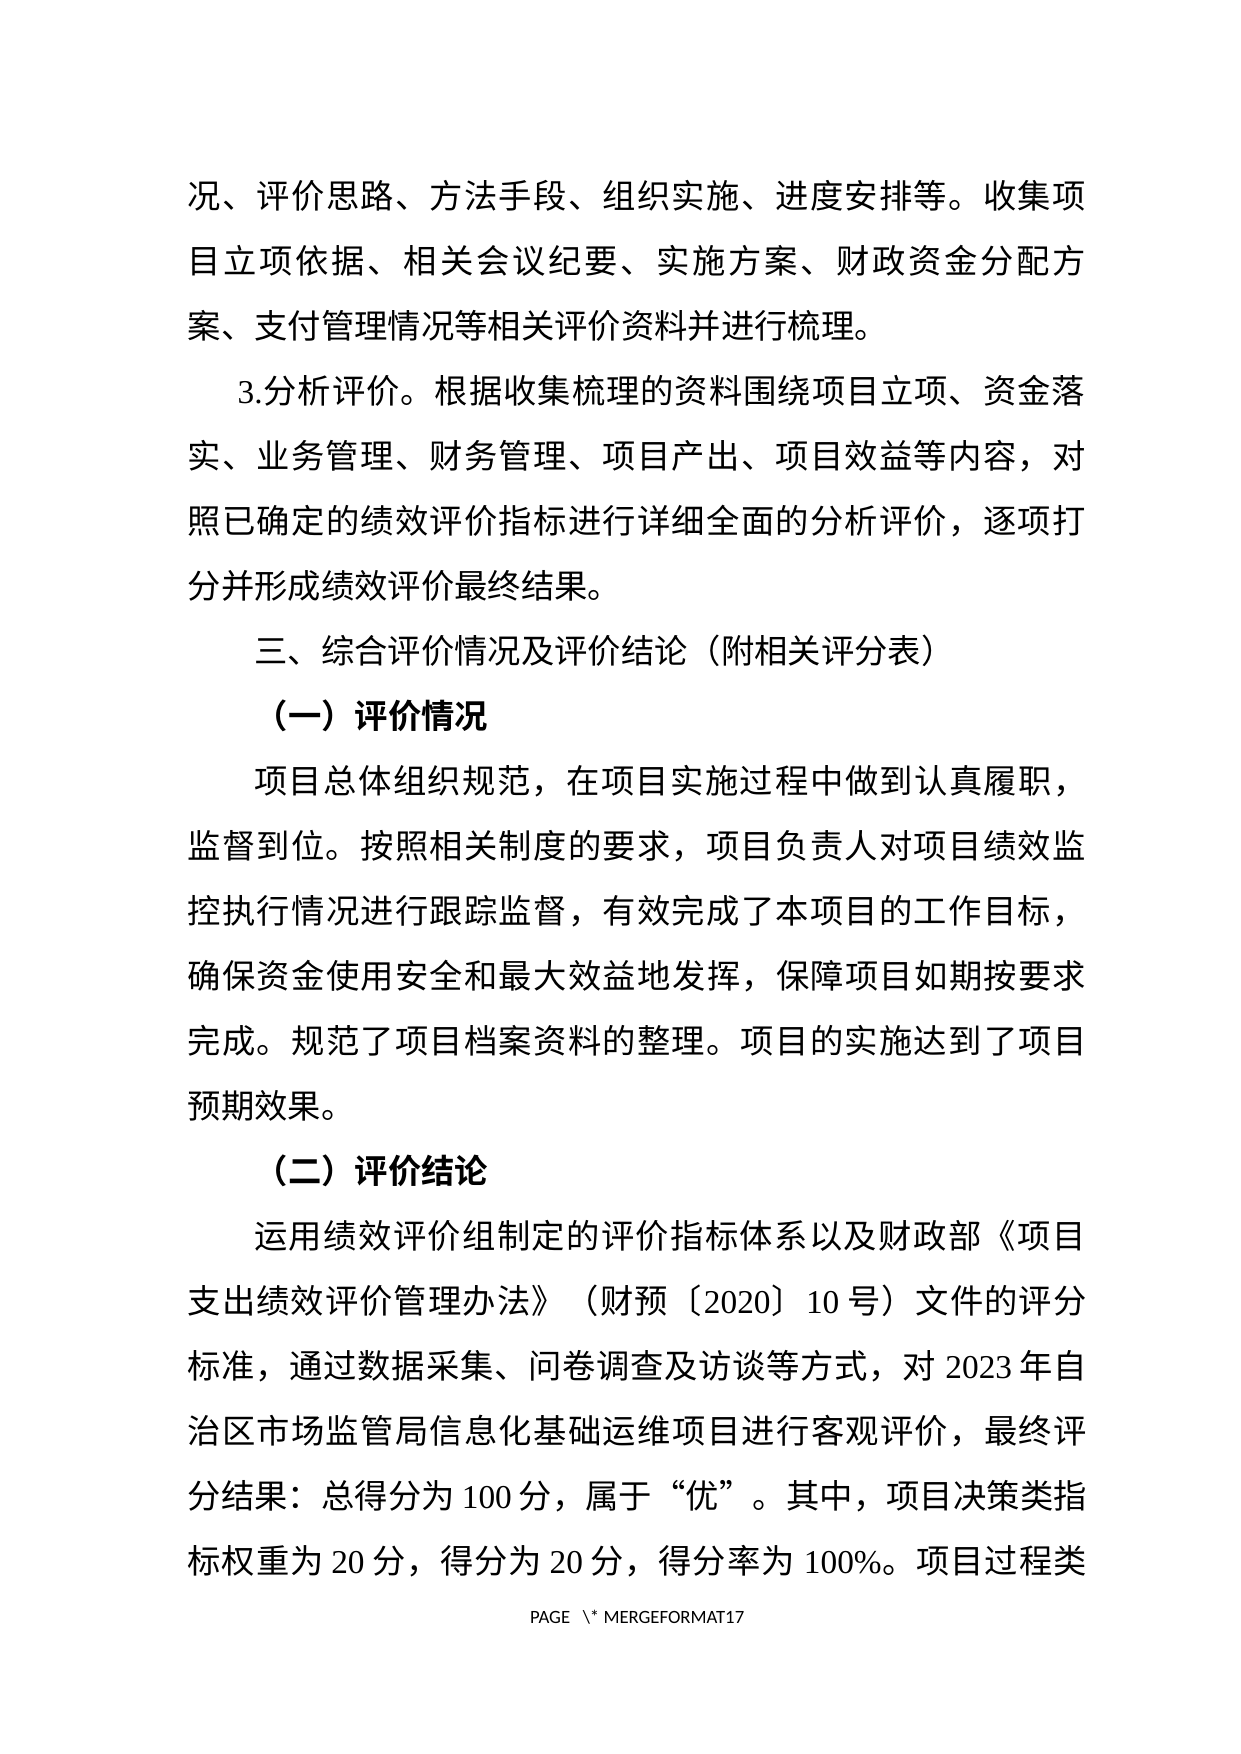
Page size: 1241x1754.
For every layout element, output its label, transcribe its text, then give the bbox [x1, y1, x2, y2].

title （一）评价情况 [187, 682, 1087, 747]
text 项目总体组织规范，在项目实施过程中做到认真履职，监督到位。按照相关制度的要求，项目负责人对项目绩效监控执行情况进行跟踪监督，有效完成了本项目的工作目标，确保资金使用安全和最大效益地发挥，保障项目如期按要求完成。规范了项目档案资料的整理。项目的实施达到了项目预期效果。 [187, 747, 1087, 1137]
list 综合评价情况及评价结论（附相关评分表） [187, 617, 1087, 682]
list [187, 162, 1087, 357]
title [187, 1202, 1087, 1592]
list 3.分析评价。根据收集梳理的资料围绕项目立项、资金落实、业务管理、财务管理、项目产出、项目效益等内容，对照已确定的绩效评价指标进行详细全面的分析评价，逐项打分并形成绩效评价最终结果。 [187, 357, 1087, 617]
title （二）评价结论 [187, 1137, 1087, 1202]
